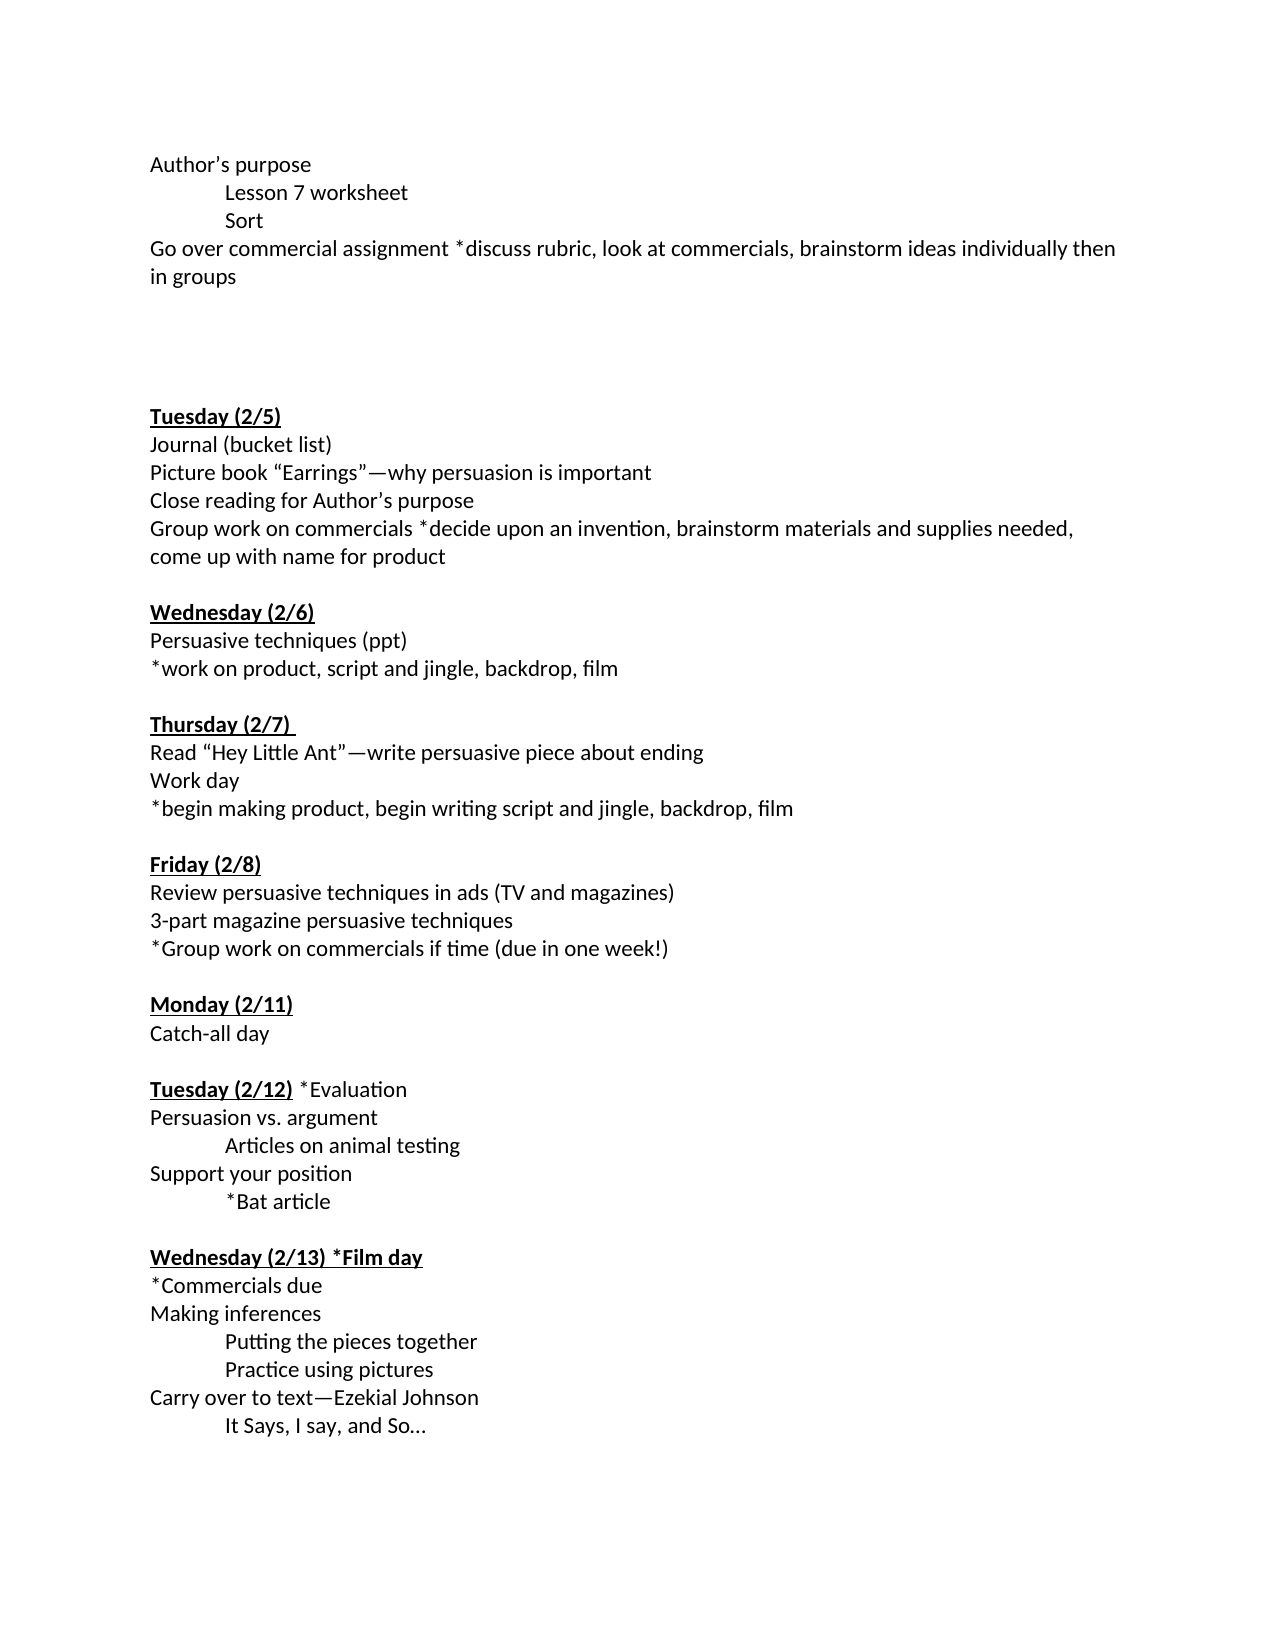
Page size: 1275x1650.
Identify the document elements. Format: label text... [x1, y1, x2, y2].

text Persuasive techniques (ppt) [150, 626, 1125, 654]
text Read “Hey Little Ant”—write persuasive piece about ending [150, 738, 1125, 766]
text *work on product, script and jingle, backdrop, film [150, 654, 1125, 682]
text Wednesday (2/13) *Film day [150, 1243, 1125, 1271]
text Putting the pieces together [150, 1327, 1125, 1355]
text Tuesday (2/12) *Evaluation [150, 1075, 1125, 1103]
text Practice using pictures [150, 1355, 1125, 1383]
text Picture book “Earrings”—why persuasion is important [150, 458, 1125, 486]
text Support your position [150, 1159, 1125, 1187]
text Carry over to text—Ezekial Johnson [150, 1383, 1125, 1411]
text *begin making product, begin writing script and jingle, backdrop, film [150, 794, 1125, 822]
text Making inferences [150, 1299, 1125, 1327]
text Lesson 7 worksheet [150, 178, 1125, 206]
text Author’s purpose [150, 150, 1125, 178]
text Group work on commercials *decide upon an invention, brainstorm materials and supplies needed, come up with name for product [150, 514, 1125, 570]
text Friday (2/8) [150, 851, 1125, 878]
text Catch-all day [150, 1019, 1125, 1047]
text Review persuasive techniques in ads (TV and magazines) [150, 878, 1125, 907]
text Articles on animal testing [150, 1131, 1125, 1159]
text It Says, I say, and So… [150, 1411, 1125, 1439]
text Tuesday (2/5) [150, 402, 1125, 430]
text Work day [150, 766, 1125, 794]
text Close reading for Author’s purpose [150, 486, 1125, 514]
text Sort [150, 206, 1125, 234]
text Persuasion vs. argument [150, 1103, 1125, 1131]
text Go over commercial assignment *discuss rubric, look at commercials, brainstorm ideas individually then in groups [150, 234, 1125, 290]
text Journal (bucket list) [150, 430, 1125, 458]
text Monday (2/11) [150, 991, 1125, 1019]
text *Group work on commercials if time (due in one week!) [150, 934, 1125, 963]
text *Commercials due [150, 1271, 1125, 1299]
text Wednesday (2/6) [150, 598, 1125, 626]
text 3-part magazine persuasive techniques [150, 907, 1125, 934]
text *Bat article [150, 1187, 1125, 1215]
text Thursday (2/7) [150, 710, 1125, 738]
